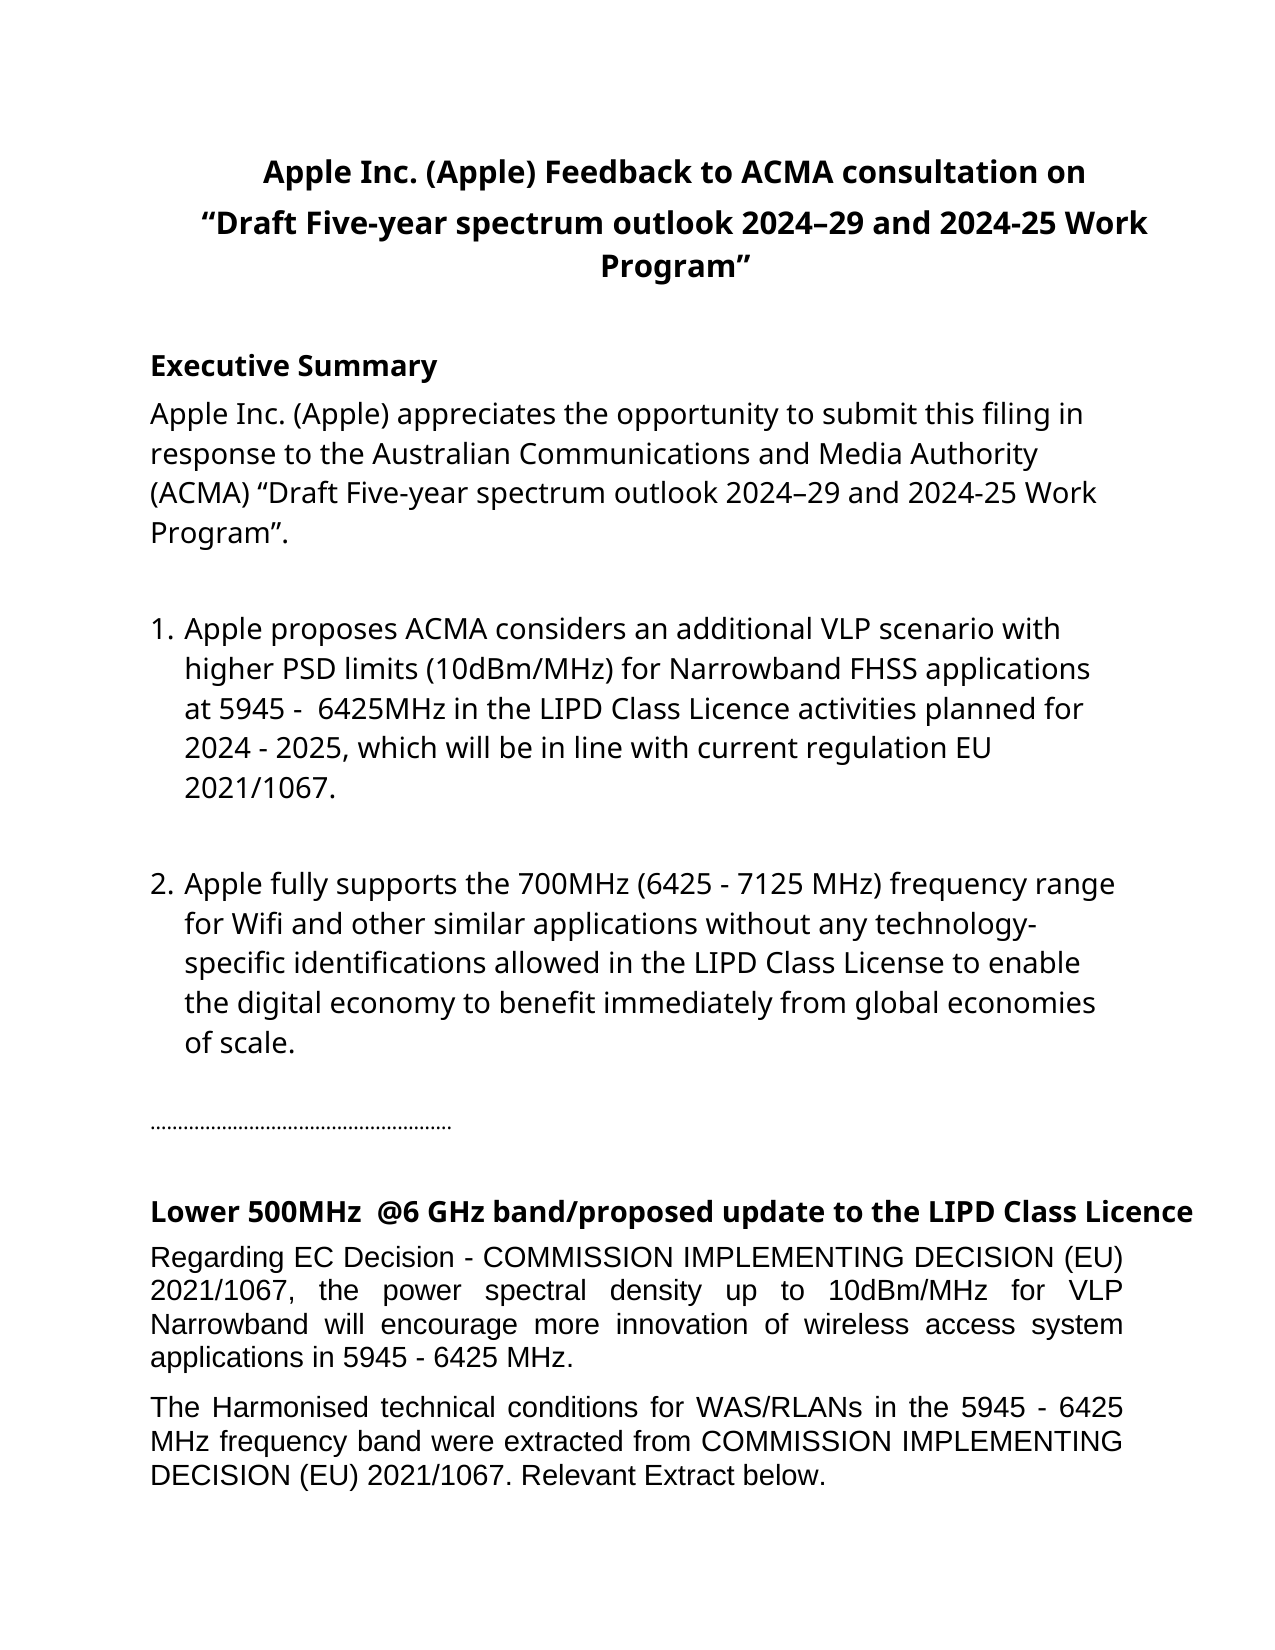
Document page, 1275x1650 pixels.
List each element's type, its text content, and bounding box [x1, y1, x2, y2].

text Executive Summary [150, 345, 1200, 385]
text “Draft Five-year spectrum outlook 2024–29 and 2024-25 Work Program” [150, 201, 1200, 286]
text Lower 500MHz @6 GHz band/proposed update to the LIPD Class Licence [150, 1192, 1200, 1231]
list Apple fully supports the 700MHz (6425 - 7125 MHz) frequency range for Wifi and other similar applications without any technology-specific identifications allowed in the LIPD Class License to enable the digital economy to benefit immediately from global economies of scale. [150, 863, 1125, 1062]
text Regarding EC Decision - COMMISSION IMPLEMENTING DECISION (EU) 2021/1067, the power spectral density up to 10dBm/MHz for VLP Narrowband will encourage more innovation of wireless access system applications in 5945 - 6425 MHz. [150, 1240, 1125, 1374]
list Apple proposes ACMA considers an additional VLP scenario with higher PSD limits (10dBm/MHz) for Narrowband FHSS applications at 5945 - 6425MHz in the LIPD Class Licence activities planned for 2024 - 2025, which will be in line with current regulation EU 2021/1067. [150, 608, 1125, 807]
text Apple Inc. (Apple) appreciates the opportunity to submit this filing in response to the Australian Communications and Media Authority (ACMA) “Draft Five-year spectrum outlook 2024–29 and 2024-25 Work Program”. [150, 393, 1125, 552]
text ………………………………………………. [150, 1107, 1125, 1135]
text Apple Inc. (Apple) Feedback to ACMA consultation on [150, 150, 1200, 193]
text The Harmonised technical conditions for WAS/RLANs in the 5945 - 6425 MHz frequency band were extracted from COMMISSION IMPLEMENTING DECISION (EU) 2021/1067. Relevant Extract below. [150, 1391, 1125, 1491]
